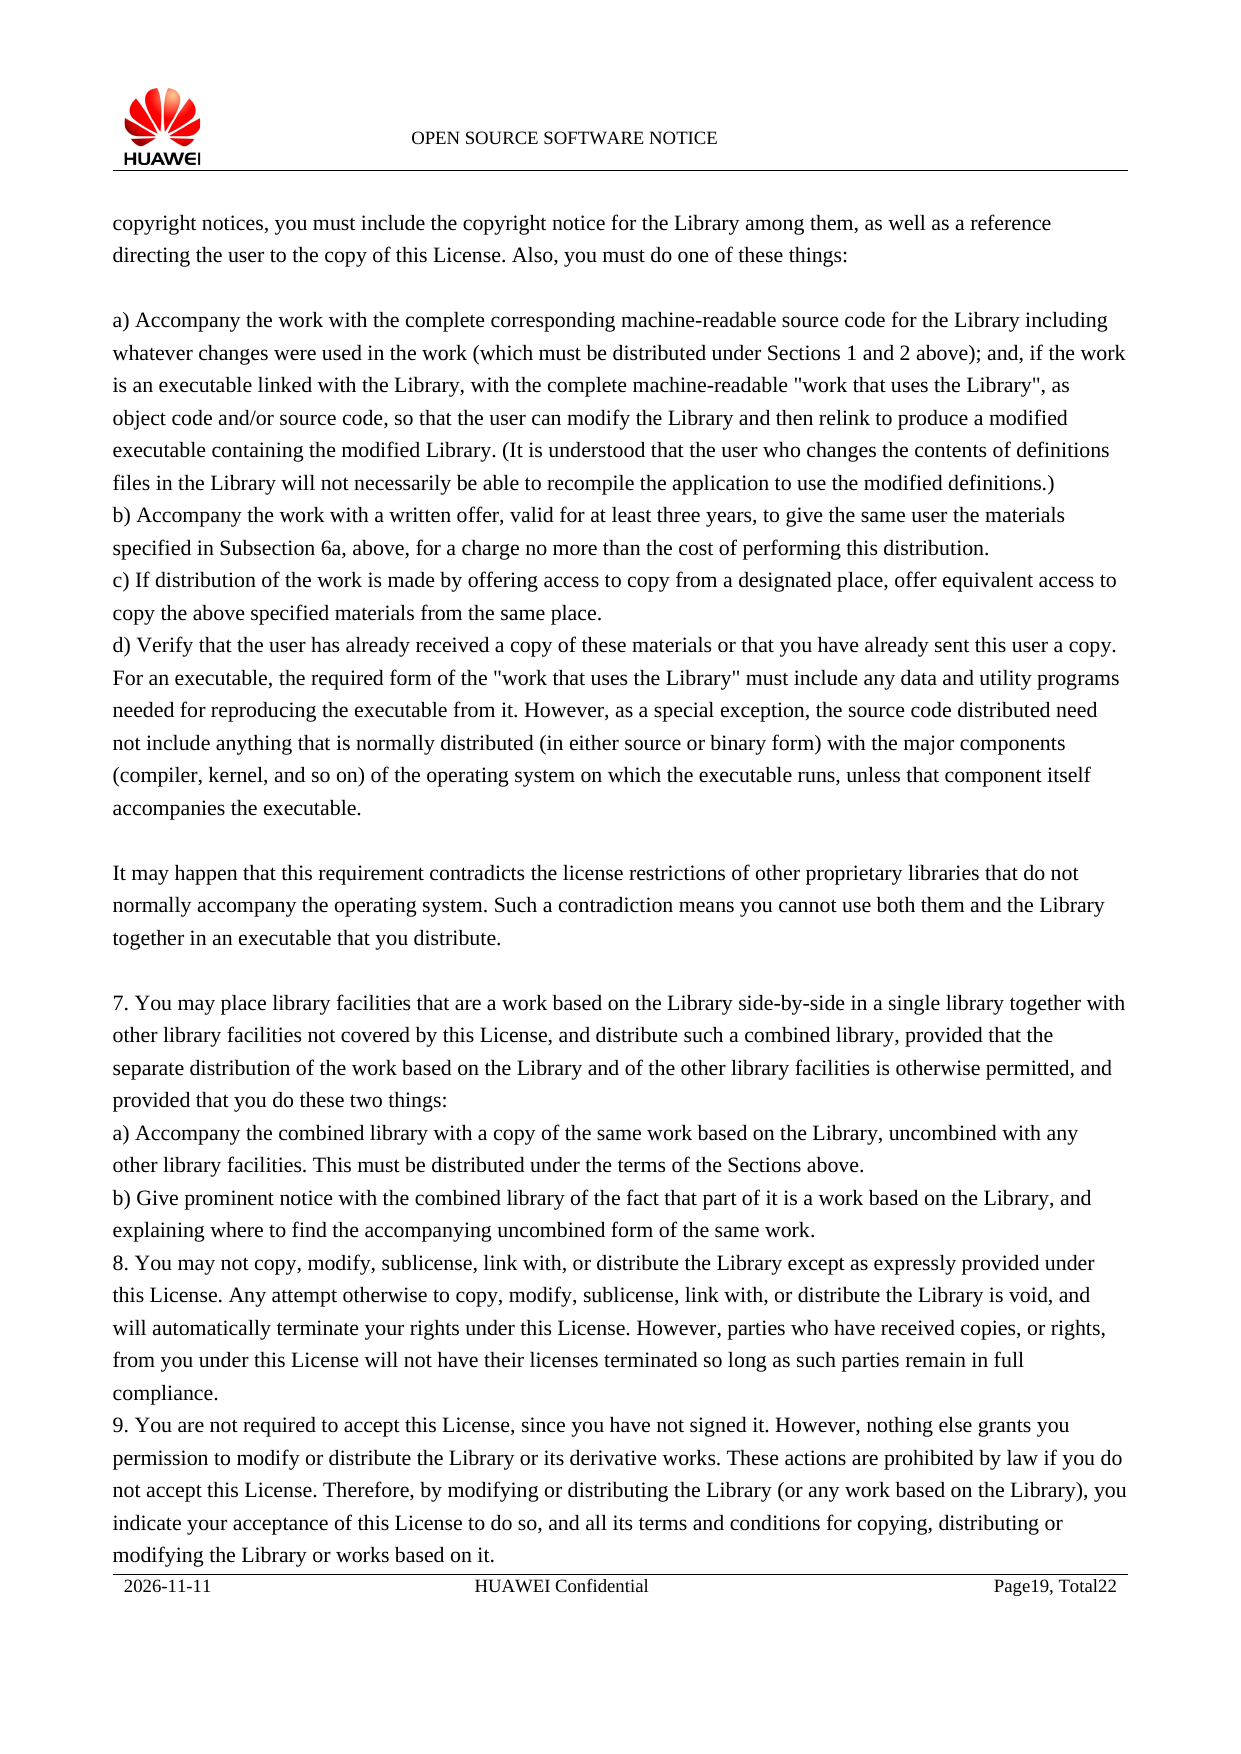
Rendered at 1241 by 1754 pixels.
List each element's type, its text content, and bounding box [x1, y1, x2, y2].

picture [124, 88, 201, 165]
